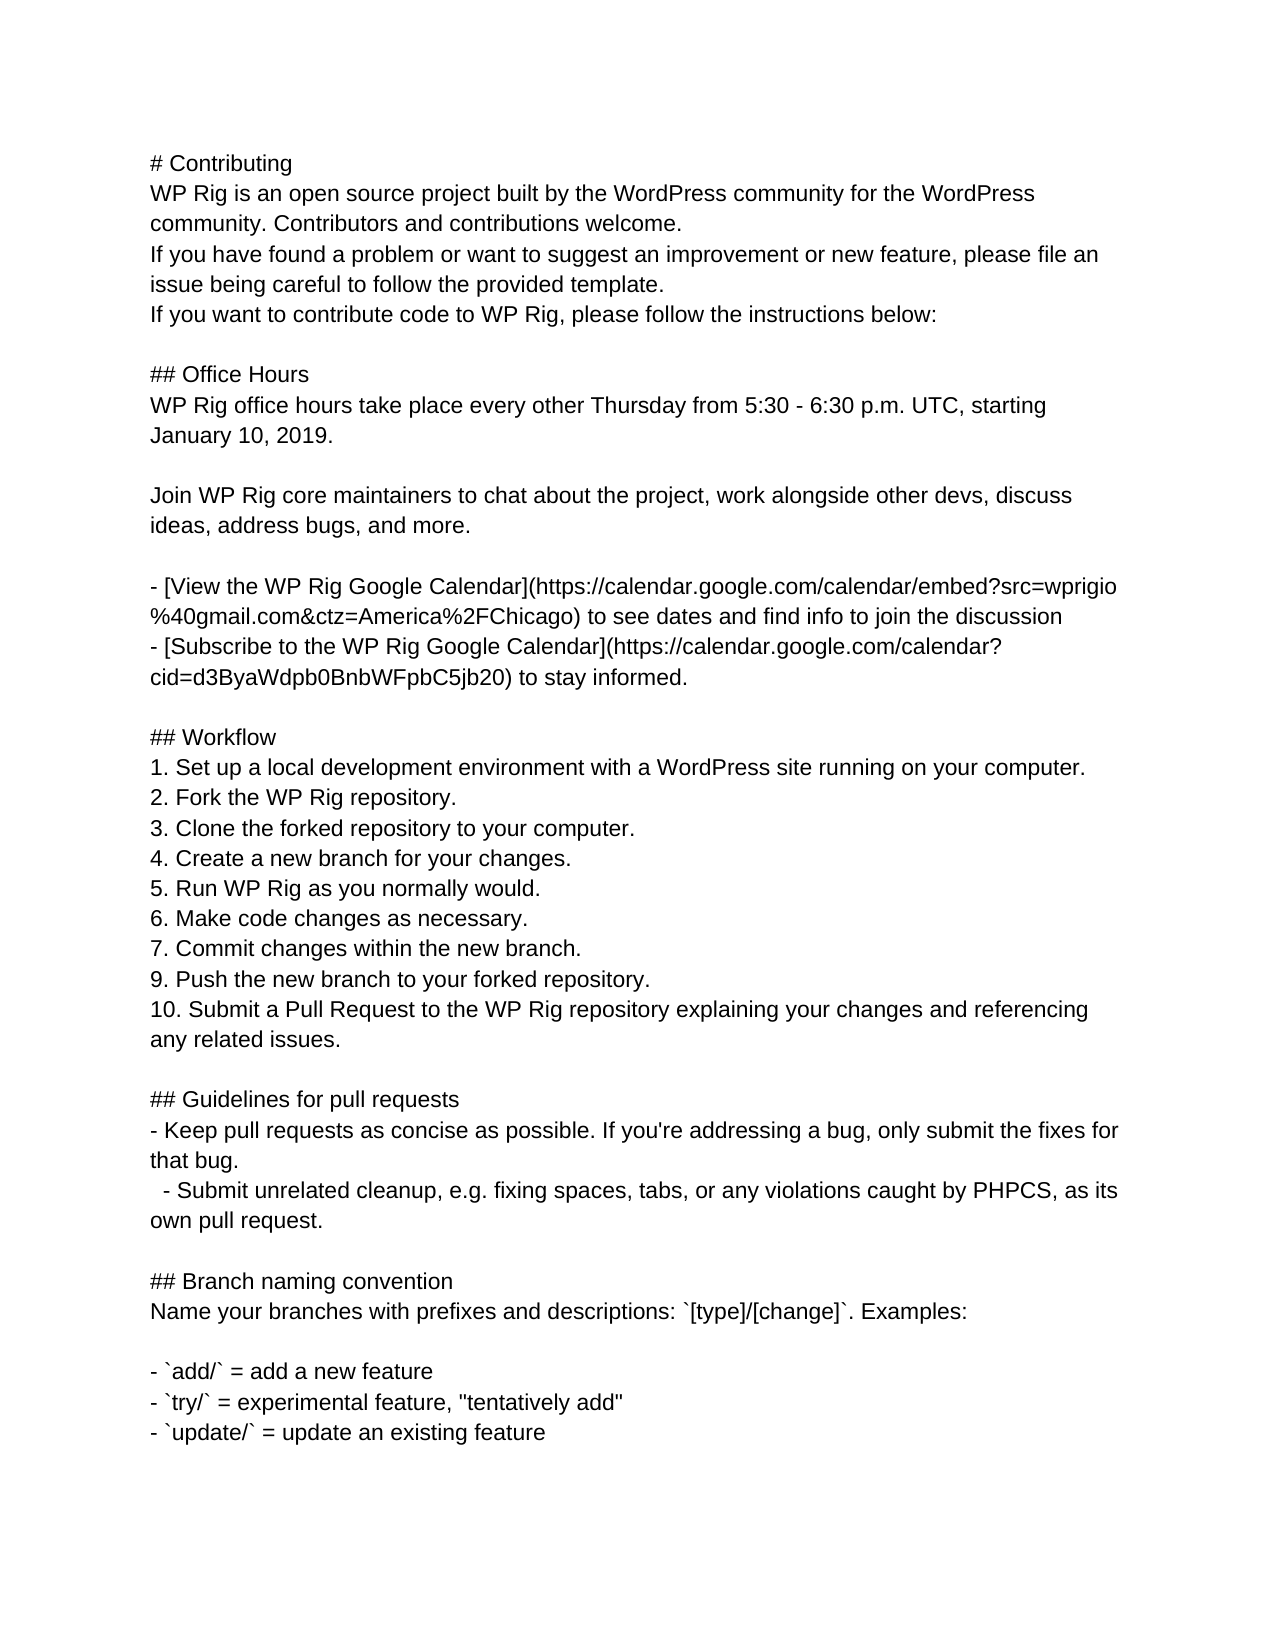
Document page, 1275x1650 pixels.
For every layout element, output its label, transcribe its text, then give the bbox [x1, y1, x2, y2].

text 6. Make code changes as necessary. [150, 905, 1125, 932]
text 9. Push the new branch to your forked repository. [150, 966, 1125, 992]
text 5. Run WP Rig as you normally would. [150, 875, 1125, 901]
text - `add/` = add a new feature [150, 1358, 1125, 1385]
text Join WP Rig core maintainers to chat about the project, work alongside other devs, discuss ideas, address bugs, and more. [150, 482, 1125, 539]
text WP Rig office hours take place every other Thursday from 5:30 - 6:30 p.m. UTC, starting January 10, 2019. [150, 392, 1125, 448]
text 1. Set up a local development environment with a WordPress site running on your computer. [150, 754, 1125, 781]
text - Keep pull requests as concise as possible. If you're addressing a bug, only submit the fixes for that bug. [150, 1117, 1125, 1173]
text - Submit unrelated cleanup, e.g. fixing spaces, tabs, or any violations caught by PHPCS, as its own pull request. [150, 1177, 1125, 1234]
text WP Rig is an open source project built by the WordPress community for the WordPress community. Contributors and contributions welcome. [150, 180, 1125, 237]
text 3. Clone the forked repository to your computer. [150, 814, 1125, 841]
text # Contributing [150, 150, 1125, 176]
text - `update/` = update an existing feature [150, 1419, 1125, 1445]
text - [Subscribe to the WP Rig Google Calendar](https://calendar.google.com/calendar?cid=d3ByaWdpb0BnbWFpbC5jb20) to stay informed. [150, 633, 1125, 690]
text ## Office Hours [150, 361, 1125, 388]
text If you have found a problem or want to suggest an improvement or new feature, please file an issue being careful to follow the provided template. [150, 241, 1125, 297]
text If you want to contribute code to WP Rig, please follow the instructions below: [150, 301, 1125, 327]
text ## Branch naming convention [150, 1268, 1125, 1294]
text Name your branches with prefixes and descriptions: `[type]/[change]`. Examples: [150, 1298, 1125, 1324]
text - [View the WP Rig Google Calendar](https://calendar.google.com/calendar/embed?src=wprigio%40gmail.com&ctz=America%2FChicago) to see dates and find info to join the discussion [150, 573, 1125, 629]
text 7. Commit changes within the new branch. [150, 935, 1125, 962]
text ## Guidelines for pull requests [150, 1086, 1125, 1113]
text 10. Submit a Pull Request to the WP Rig repository explaining your changes and referencing any related issues. [150, 996, 1125, 1052]
text 4. Create a new branch for your changes. [150, 845, 1125, 871]
text ## Workflow [150, 724, 1125, 750]
text 2. Fork the WP Rig repository. [150, 784, 1125, 811]
text - `try/` = experimental feature, "tentatively add" [150, 1388, 1125, 1415]
